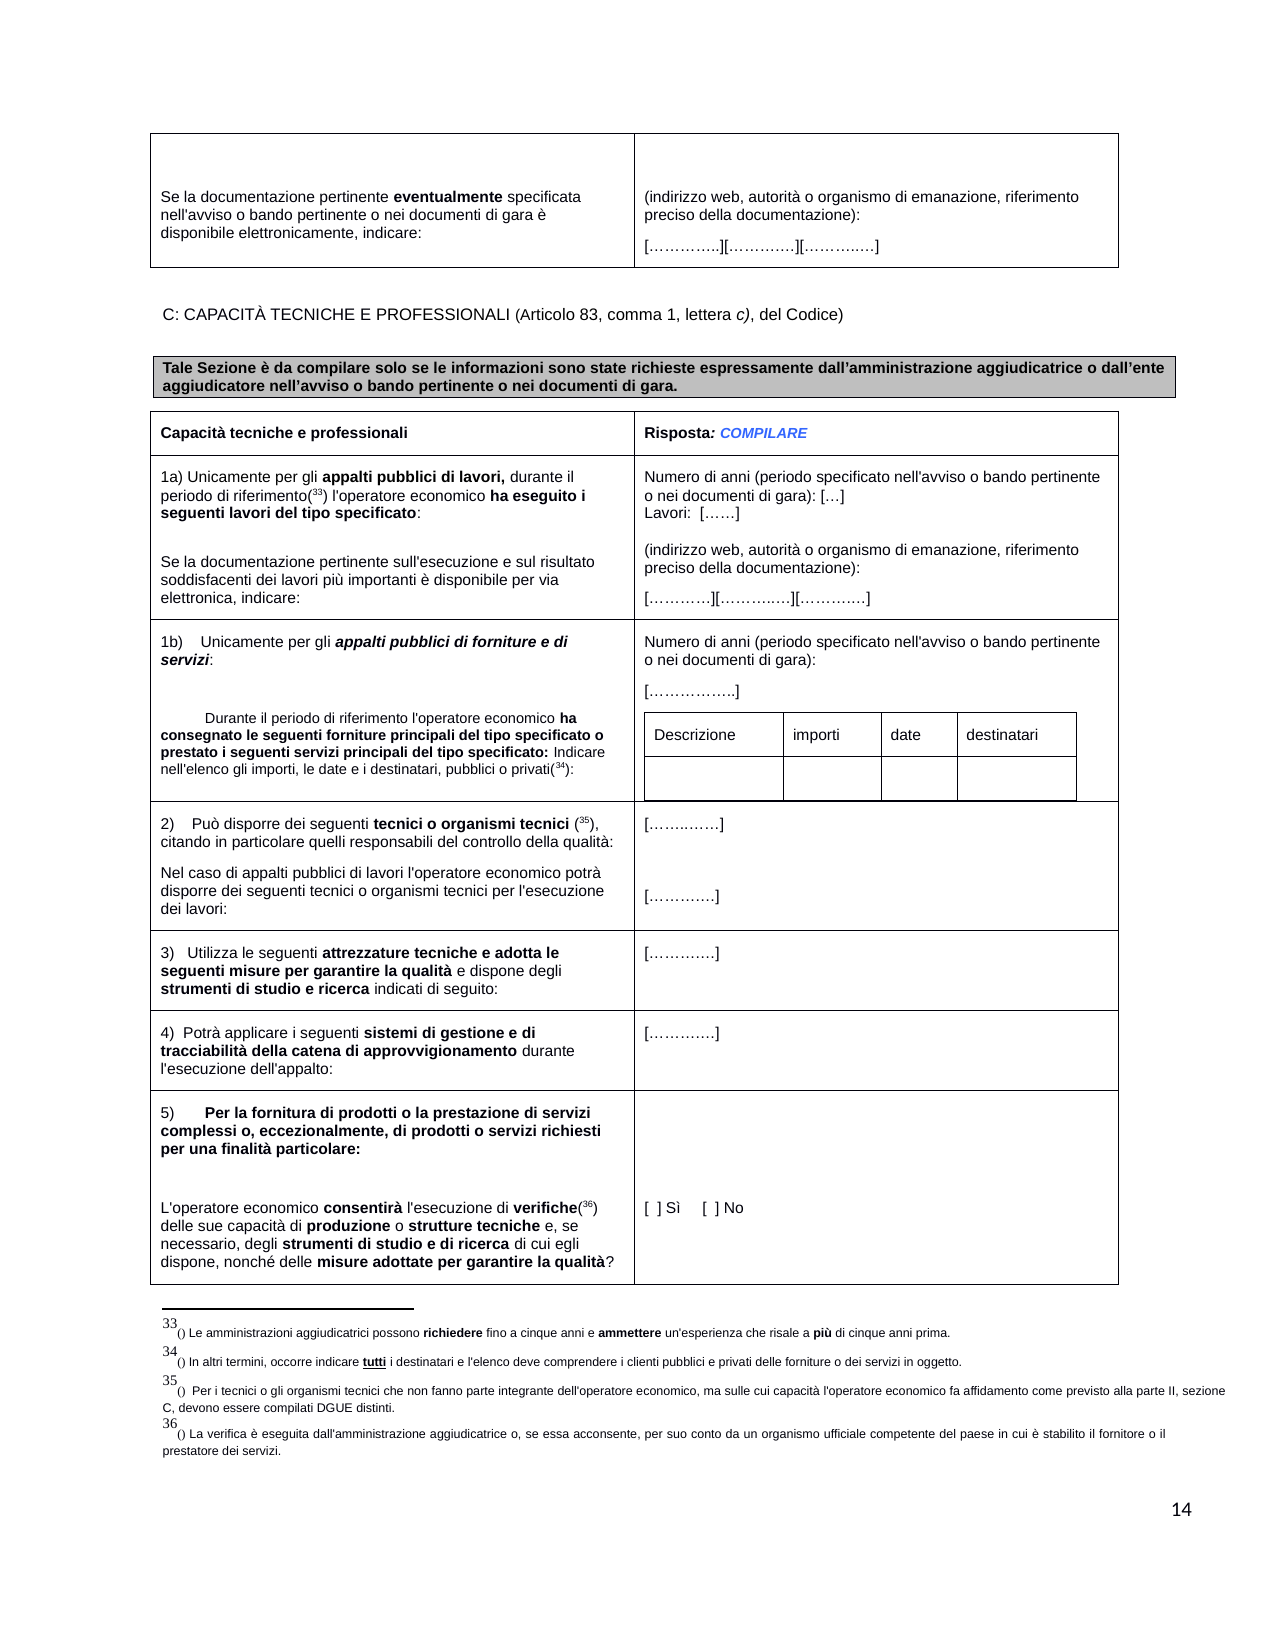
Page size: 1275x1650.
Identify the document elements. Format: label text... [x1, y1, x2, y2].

table_header Risposta: COMPILARE [635, 412, 1118, 455]
table_header Capacità tecniche e professionali [151, 412, 634, 455]
table_cell Numero di anni (periodo specificato nell'avviso o bando pertinente o nei documenti di gara): […] Lavori: [……] (indirizzo web, autorità o organismo di emanazione, riferimento preciso della documentazione): […………][………..…][……….…] [635, 456, 1118, 619]
text Tale Sezione è da compilare solo se le informazioni sono state richieste espressamente dall’amministrazione aggiudicatrice o dall’ente aggiudicatore nell’avviso o bando pertinente o nei documenti di gara. [154, 357, 1175, 397]
table_cell [……..……] [……….…] [635, 802, 1118, 930]
title C: Capacità tecniche e professionali (Articolo 83, comma 1, lettera c), del Codice) [162, 305, 1167, 324]
table_cell 2) Può disporre dei seguenti tecnici o organismi tecnici (), citando in particolare quelli responsabili del controllo della qualità: Nel caso di appalti pubblici di lavori l'operatore economico potrà disporre dei seguenti tecnici o organismi tecnici per l'esecuzione dei lavori: [151, 802, 634, 930]
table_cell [151, 1091, 634, 1283]
table_cell 3) Utilizza le seguenti attrezzature tecniche e adotta le seguenti misure per garantire la qualità e dispone degli strumenti di studio e ricerca indicati di seguito: [151, 931, 634, 1010]
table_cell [151, 134, 634, 267]
table_cell [ ] Sì [ ] No [635, 1091, 1118, 1283]
table_cell Numero di anni (periodo specificato nell'avviso o bando pertinente o nei documenti di gara): [……………..] [635, 620, 1118, 801]
table_cell [……….…] [635, 1011, 1118, 1090]
table_cell 1a) Unicamente per gli appalti pubblici di lavori, durante il periodo di riferimento() l'operatore economico ha eseguito i seguenti lavori del tipo specificato: Se la documentazione pertinente sull'esecuzione e sul risultato soddisfacenti dei lavori più importanti è disponibile per via elettronica, indicare: [151, 456, 634, 619]
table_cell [635, 134, 1118, 267]
table_cell [……….…] [635, 931, 1118, 1010]
table_cell 1b) Unicamente per gli appalti pubblici di forniture e di servizi: Durante il periodo di riferimento l'operatore economico ha consegnato le seguenti forniture principali del tipo specificato o prestato i seguenti servizi principali del tipo specificato: Indicare nell'elenco gli importi, le date e i destinatari, pubblici o privati(): [151, 620, 634, 801]
table_cell 4) Potrà applicare i seguenti sistemi di gestione e di tracciabilità della catena di approvvigionamento durante l'esecuzione dell'appalto: [151, 1011, 634, 1090]
